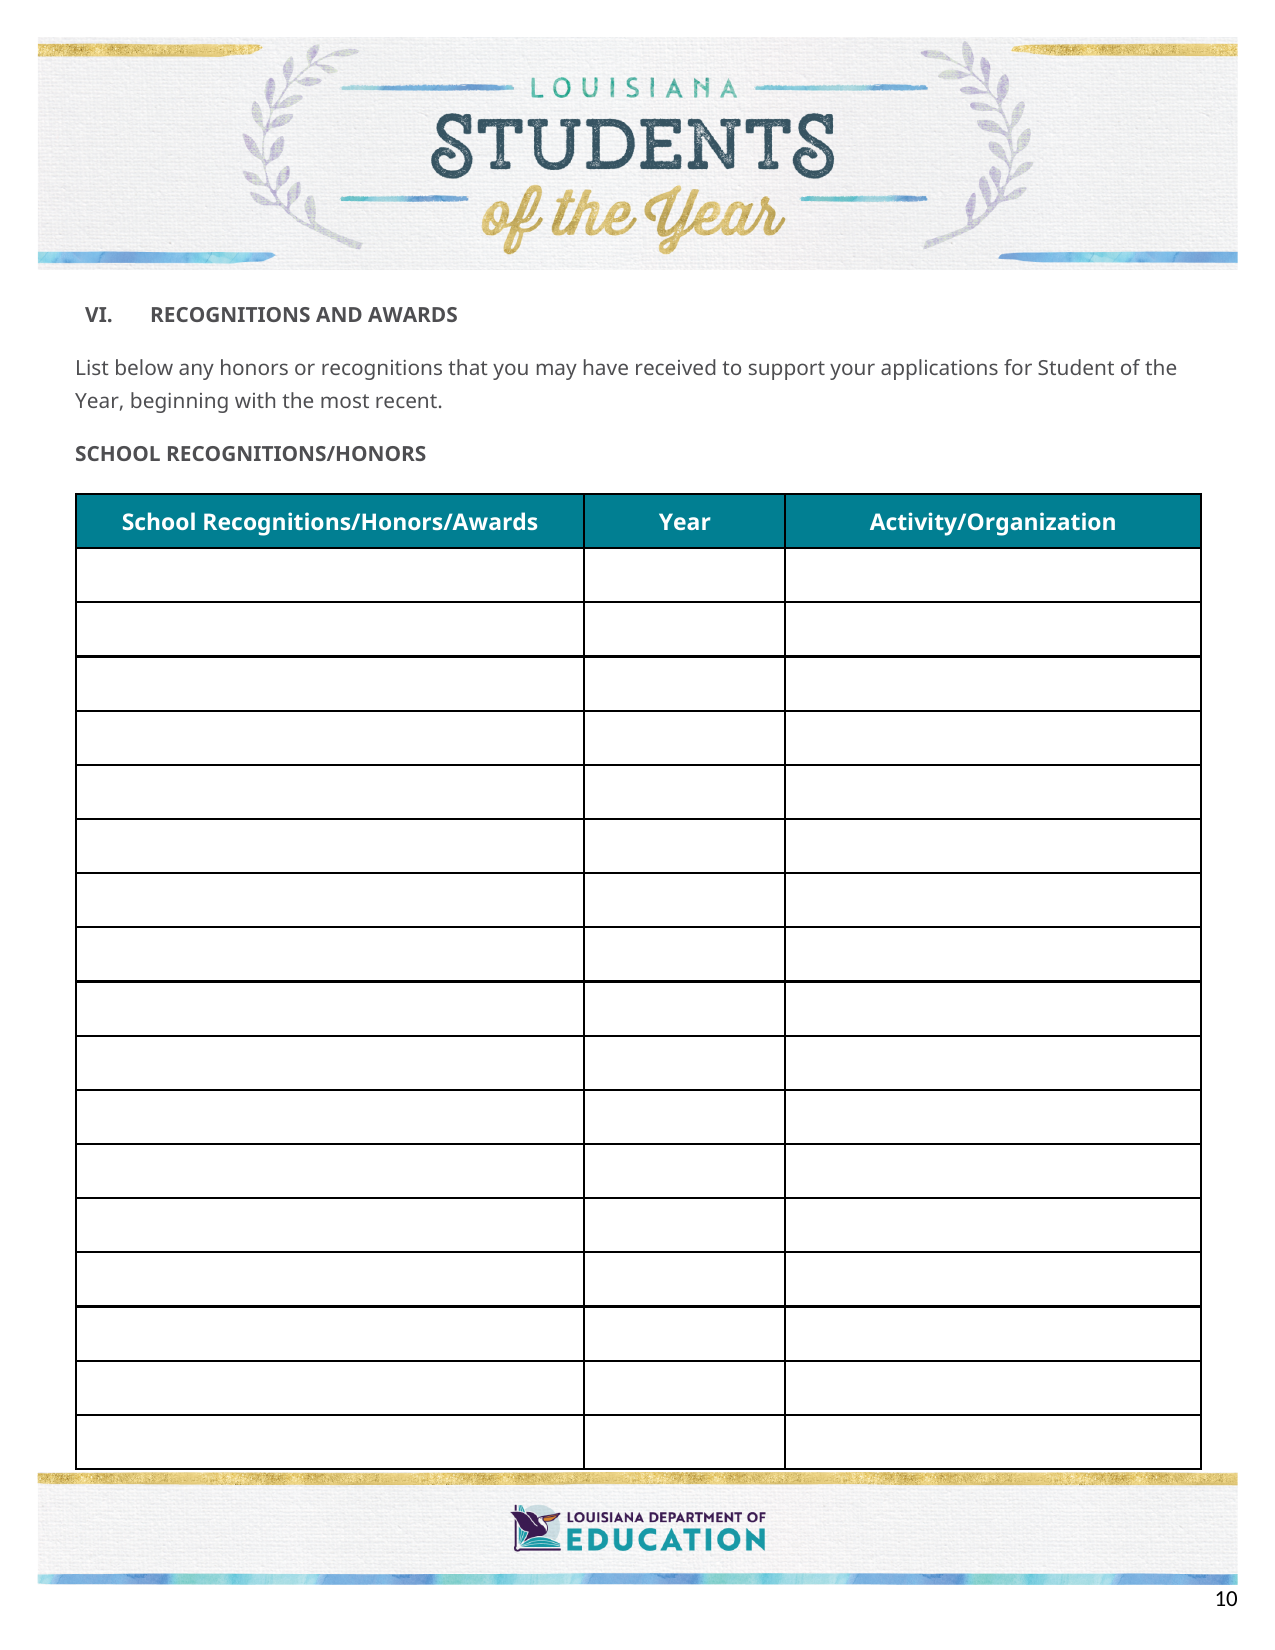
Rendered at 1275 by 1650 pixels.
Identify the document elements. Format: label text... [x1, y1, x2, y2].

table_cell [585, 1308, 784, 1359]
table_cell [77, 1308, 583, 1359]
table_cell [77, 712, 583, 764]
table_cell [77, 1199, 583, 1251]
table_cell [786, 1308, 1200, 1359]
table_cell [77, 1145, 583, 1197]
table_cell [786, 928, 1200, 980]
table_cell [786, 658, 1200, 709]
table_header Year [585, 495, 784, 547]
table_cell [585, 1145, 784, 1197]
table_header Activity/Organization [786, 495, 1200, 547]
table_cell [585, 874, 784, 926]
table_cell [786, 1145, 1200, 1197]
table_cell [77, 1037, 583, 1089]
table_cell [786, 1199, 1200, 1251]
table_cell [585, 1199, 784, 1251]
table_cell [786, 712, 1200, 764]
table_cell [585, 1362, 784, 1414]
table_cell [77, 983, 583, 1034]
table_cell [585, 1091, 784, 1143]
table_cell [77, 1253, 583, 1305]
table_cell [786, 766, 1200, 818]
table_cell [77, 1416, 583, 1468]
text List below any honors or recognitions that you may have received to support your applications for Student of the Year, beginning with the most recent. [75, 353, 1200, 414]
table_cell [786, 874, 1200, 926]
table_cell [77, 928, 583, 980]
table_cell [77, 1091, 583, 1143]
table_cell [585, 658, 784, 709]
table_cell [77, 658, 583, 709]
table_cell [77, 603, 583, 655]
table_cell [585, 1416, 784, 1468]
table_cell [786, 1416, 1200, 1468]
table_cell [585, 1037, 784, 1089]
table_cell [786, 1362, 1200, 1414]
table_cell [585, 1253, 784, 1305]
table_cell [77, 820, 583, 872]
table_cell [786, 983, 1200, 1034]
table_cell [585, 820, 784, 872]
table_cell [585, 549, 784, 601]
table_cell [585, 712, 784, 764]
table_cell [77, 1362, 583, 1414]
table_cell [786, 1253, 1200, 1305]
table_cell [585, 603, 784, 655]
picture [37, 37, 1238, 270]
table_header School Recognitions/Honors/Awards [77, 495, 583, 547]
table_cell [786, 603, 1200, 655]
table_cell [585, 928, 784, 980]
table_cell [786, 1091, 1200, 1143]
list RECOGNITIONS AND AWARDS [112, 300, 1200, 328]
table_cell [786, 1037, 1200, 1089]
table_cell [786, 820, 1200, 872]
picture [37, 1472, 1238, 1585]
text SCHOOL RECOGNITIONS/HONORS [75, 439, 1200, 468]
table_cell [77, 766, 583, 818]
table_cell [786, 549, 1200, 601]
table_cell [585, 983, 784, 1034]
table_cell [77, 549, 583, 601]
table_cell [77, 874, 583, 926]
table_cell [585, 766, 784, 818]
